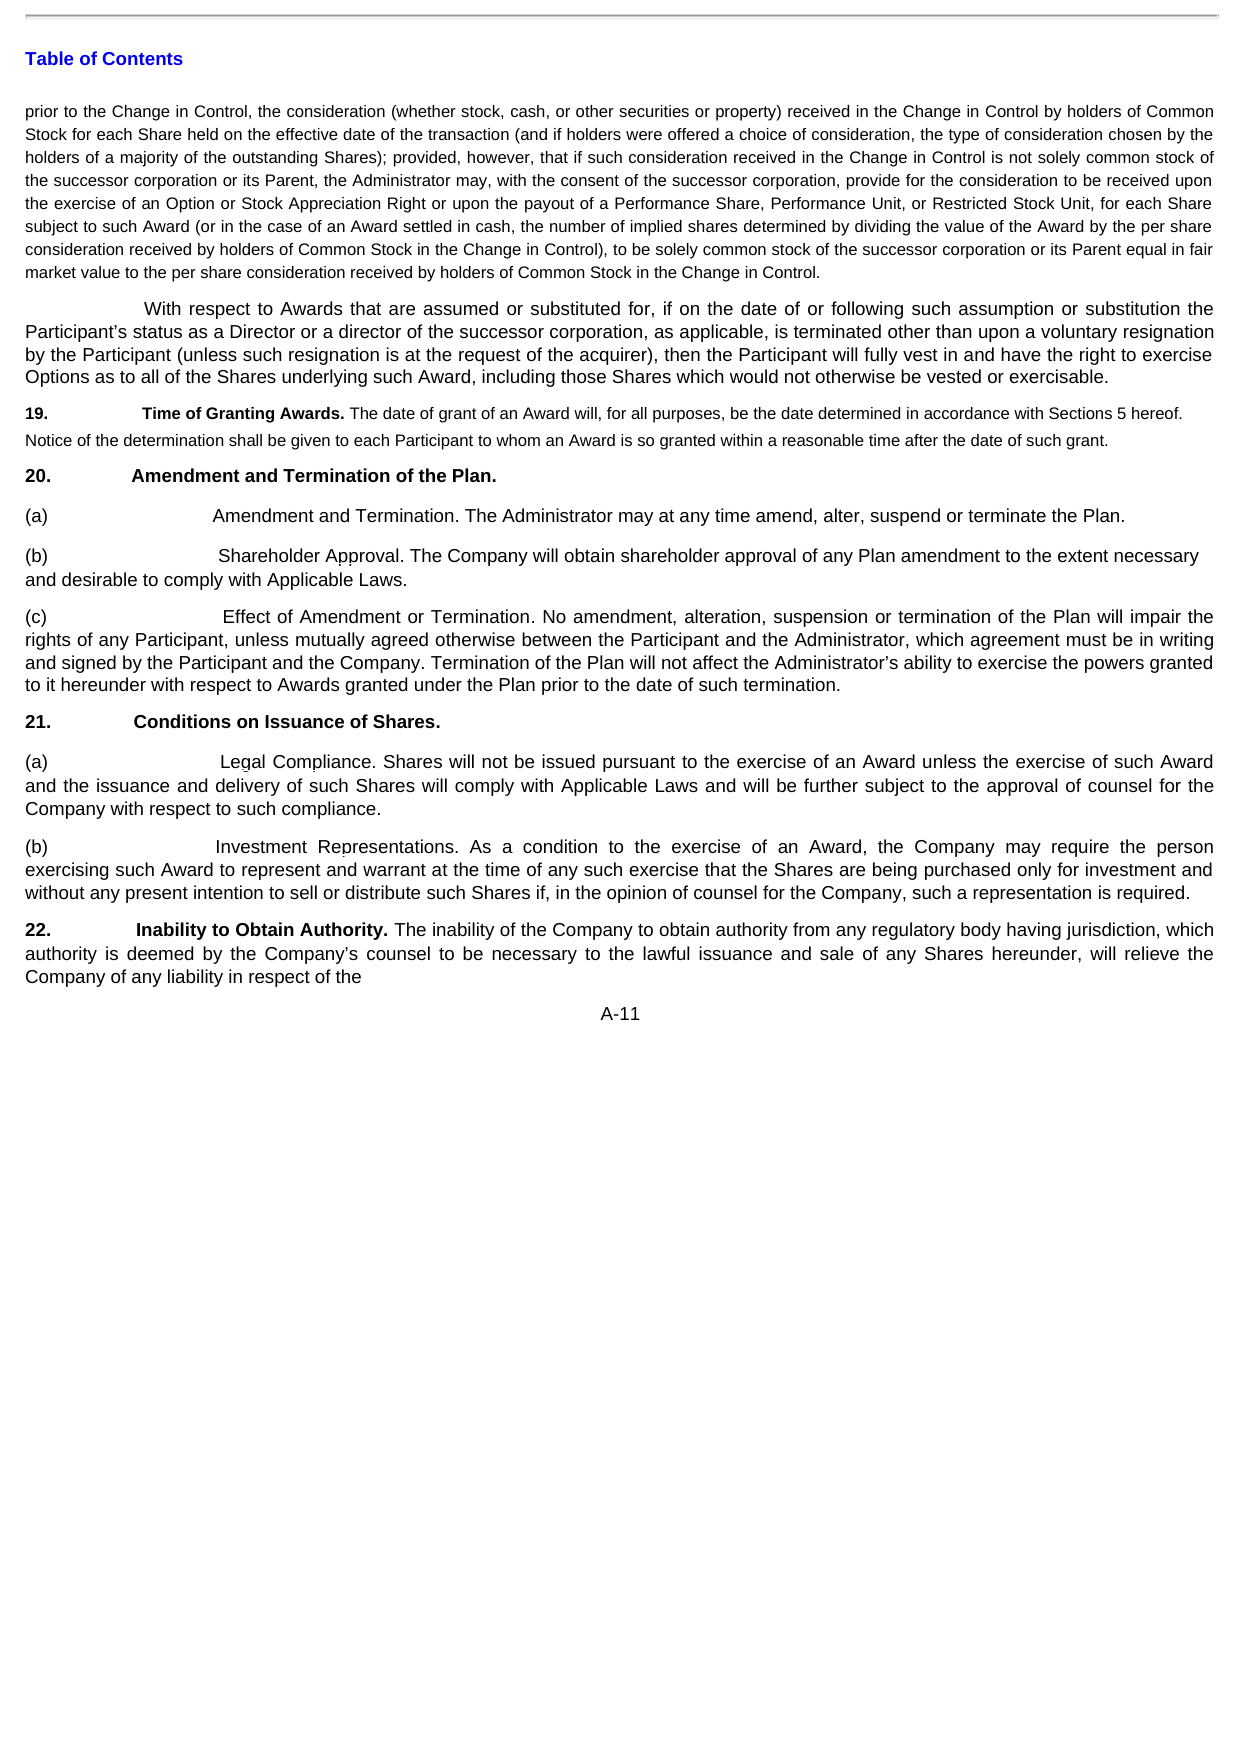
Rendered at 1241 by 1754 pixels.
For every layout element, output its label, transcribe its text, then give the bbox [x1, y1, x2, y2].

list Inability to Obtain Authority. The inability of the Company to obtain authority from any regulatory body having jurisdiction, which authority is deemed by the Company’s counsel to be necessary to the lawful issuance and sale of any Shares hereunder, will relieve the Company of any liability in respect of the [25, 919, 1215, 988]
text Table of Contents [25, 48, 1215, 69]
list Amendment and Termination of the Plan. [25, 465, 1215, 487]
picture [23, 14, 1220, 21]
list Effect of Amendment or Termination. No amendment, alteration, suspension or termination of the Plan will impair the rights of any Participant, unless mutually agreed otherwise between the Participant and the Administrator, which agreement must be in writing and signed by the Participant and the Company. Termination of the Plan will not affect the Administrator’s ability to exercise the powers granted to it hereunder with respect to Awards granted under the Plan prior to the date of such termination. [25, 606, 1215, 696]
list Time of Granting Awards. The date of grant of an Award will, for all purposes, be the date determined in accordance with Sections 5 hereof. Notice of the determination shall be given to each Participant to whom an Award is so granted within a reasonable time after the date of such grant. [25, 403, 1215, 449]
list Investment Representations. As a condition to the exercise of an Award, the Company may require the person exercising such Award to represent and warrant at the time of any such exercise that the Shares are being purchased only for investment and without any present intention to sell or distribute such Shares if, in the opinion of counsel for the Company, such a representation is required. [25, 836, 1215, 904]
list Legal Compliance. Shares will not be issued pursuant to the exercise of an Award unless the exercise of such Award and the issuance and delivery of such Shares will comply with Applicable Laws and will be further subject to the approval of counsel for the Company with respect to such compliance. [25, 751, 1215, 819]
text A-11 [25, 1003, 1215, 1024]
text prior to the Change in Control, the consideration (whether stock, cash, or other securities or property) received in the Change in Control by holders of Common Stock for each Share held on the effective date of the transaction (and if holders were offered a choice of consideration, the type of consideration chosen by the holders of a majority of the outstanding Shares); provided, however, that if such consideration received in the Change in Control is not solely common stock of the successor corporation or its Parent, the Administrator may, with the consent of the successor corporation, provide for the consideration to be received upon the exercise of an Option or Stock Appreciation Right or upon the payout of a Performance Share, Performance Unit, or Restricted Stock Unit, for each Share subject to such Award (or in the case of an Award settled in cash, the number of implied shares determined by dividing the value of the Award by the per share consideration received by holders of Common Stock in the Change in Control), to be solely common stock of the successor corporation or its Parent equal in fair market value to the per share consideration received by holders of Common Stock in the Change in Control. [25, 102, 1215, 282]
list Conditions on Issuance of Shares. [25, 711, 1215, 733]
list Amendment and Termination. The Administrator may at any time amend, alter, suspend or terminate the Plan. [25, 505, 1215, 527]
text With respect to Awards that are assumed or substituted for, if on the date of or following such assumption or substitution the Participant’s status as a Director or a director of the successor corporation, as applicable, is terminated other than upon a voluntary resignation by the Participant (unless such resignation is at the request of the acquirer), then the Participant will fully vest in and have the right to exercise Options as to all of the Shares underlying such Award, including those Shares which would not otherwise be vested or exercisable. [25, 298, 1215, 388]
list Shareholder Approval. The Company will obtain shareholder approval of any Plan amendment to the extent necessary and desirable to comply with Applicable Laws. [25, 544, 1215, 590]
